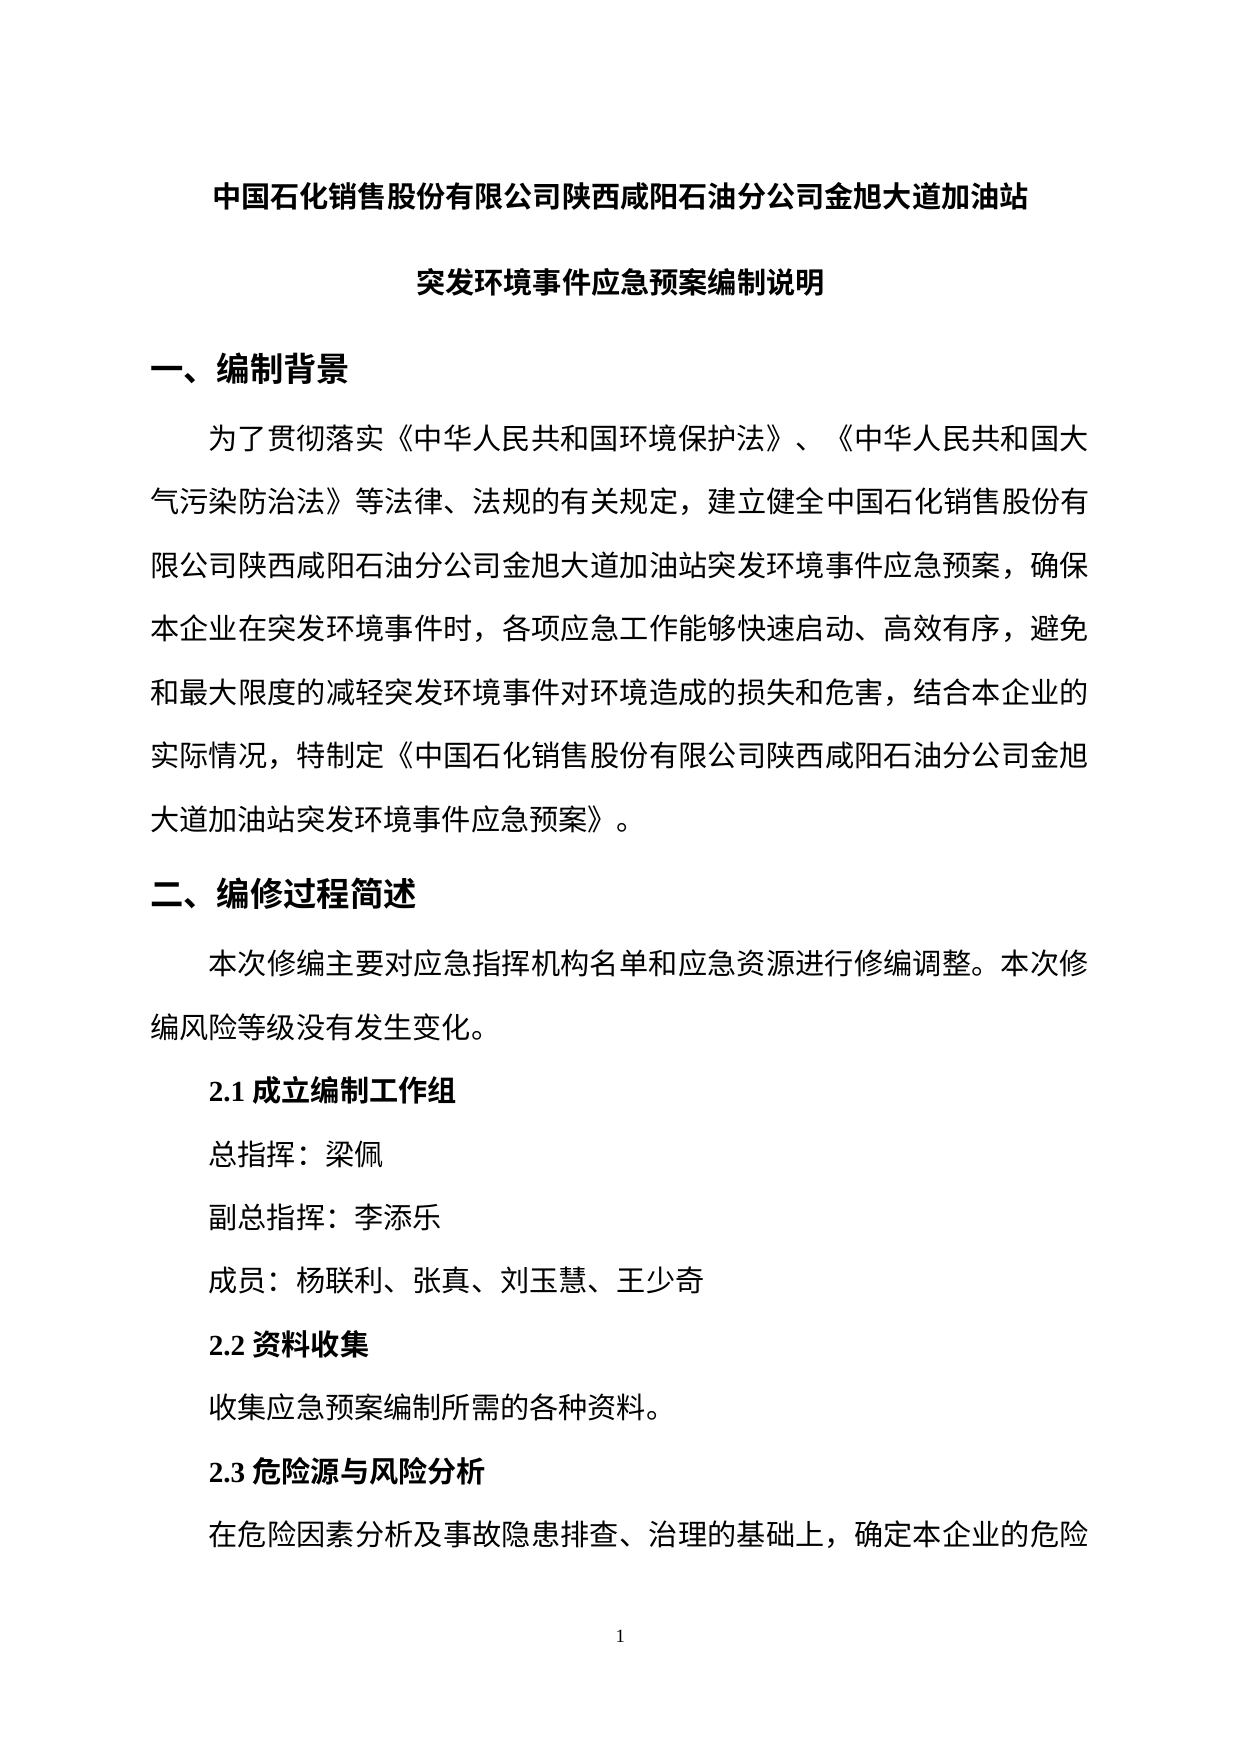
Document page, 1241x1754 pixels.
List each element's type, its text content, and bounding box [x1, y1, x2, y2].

text 为了贯彻落实《中华人民共和国环境保护法》、《中华人民共和国大气污染防治法》等法律、法规的有关规定，建立健全中国石化销售股份有限公司陕西咸阳石油分公司金旭大道加油站突发环境事件应急预案，确保本企业在突发环境事件时，各项应急工作能够快速启动、高效有序，避免和最大限度的减轻突发环境事件对环境造成的损失和危害，结合本企业的实际情况，特制定《中国石化销售股份有限公司陕西咸阳石油分公司金旭大道加油站突发环境事件应急预案》。 [150, 416, 1090, 838]
text 2.1 成立编制工作组 [150, 1068, 1090, 1110]
subtitle 一、编制背景 [150, 334, 1090, 399]
text 总指挥：梁佩 [150, 1131, 1090, 1173]
text 中国石化销售股份有限公司陕西咸阳石油分公司金旭大道加油站 [150, 162, 1090, 227]
text 2.2 资料收集 [150, 1321, 1090, 1364]
subtitle 二、编修过程简述 [150, 859, 1090, 924]
text 副总指挥：李添乐 [150, 1194, 1090, 1237]
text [150, 1512, 1090, 1554]
text 成员：杨联利、张真、刘玉慧、王少奇 [150, 1258, 1090, 1300]
text 本次修编主要对应急指挥机构名单和应急资源进行修编调整。本次修编风险等级没有发生变化。 [150, 941, 1090, 1047]
text 突发环境事件应急预案编制说明 [150, 248, 1090, 313]
text 2.3 危险源与风险分析 [150, 1448, 1090, 1491]
text 收集应急预案编制所需的各种资料。 [150, 1385, 1090, 1427]
